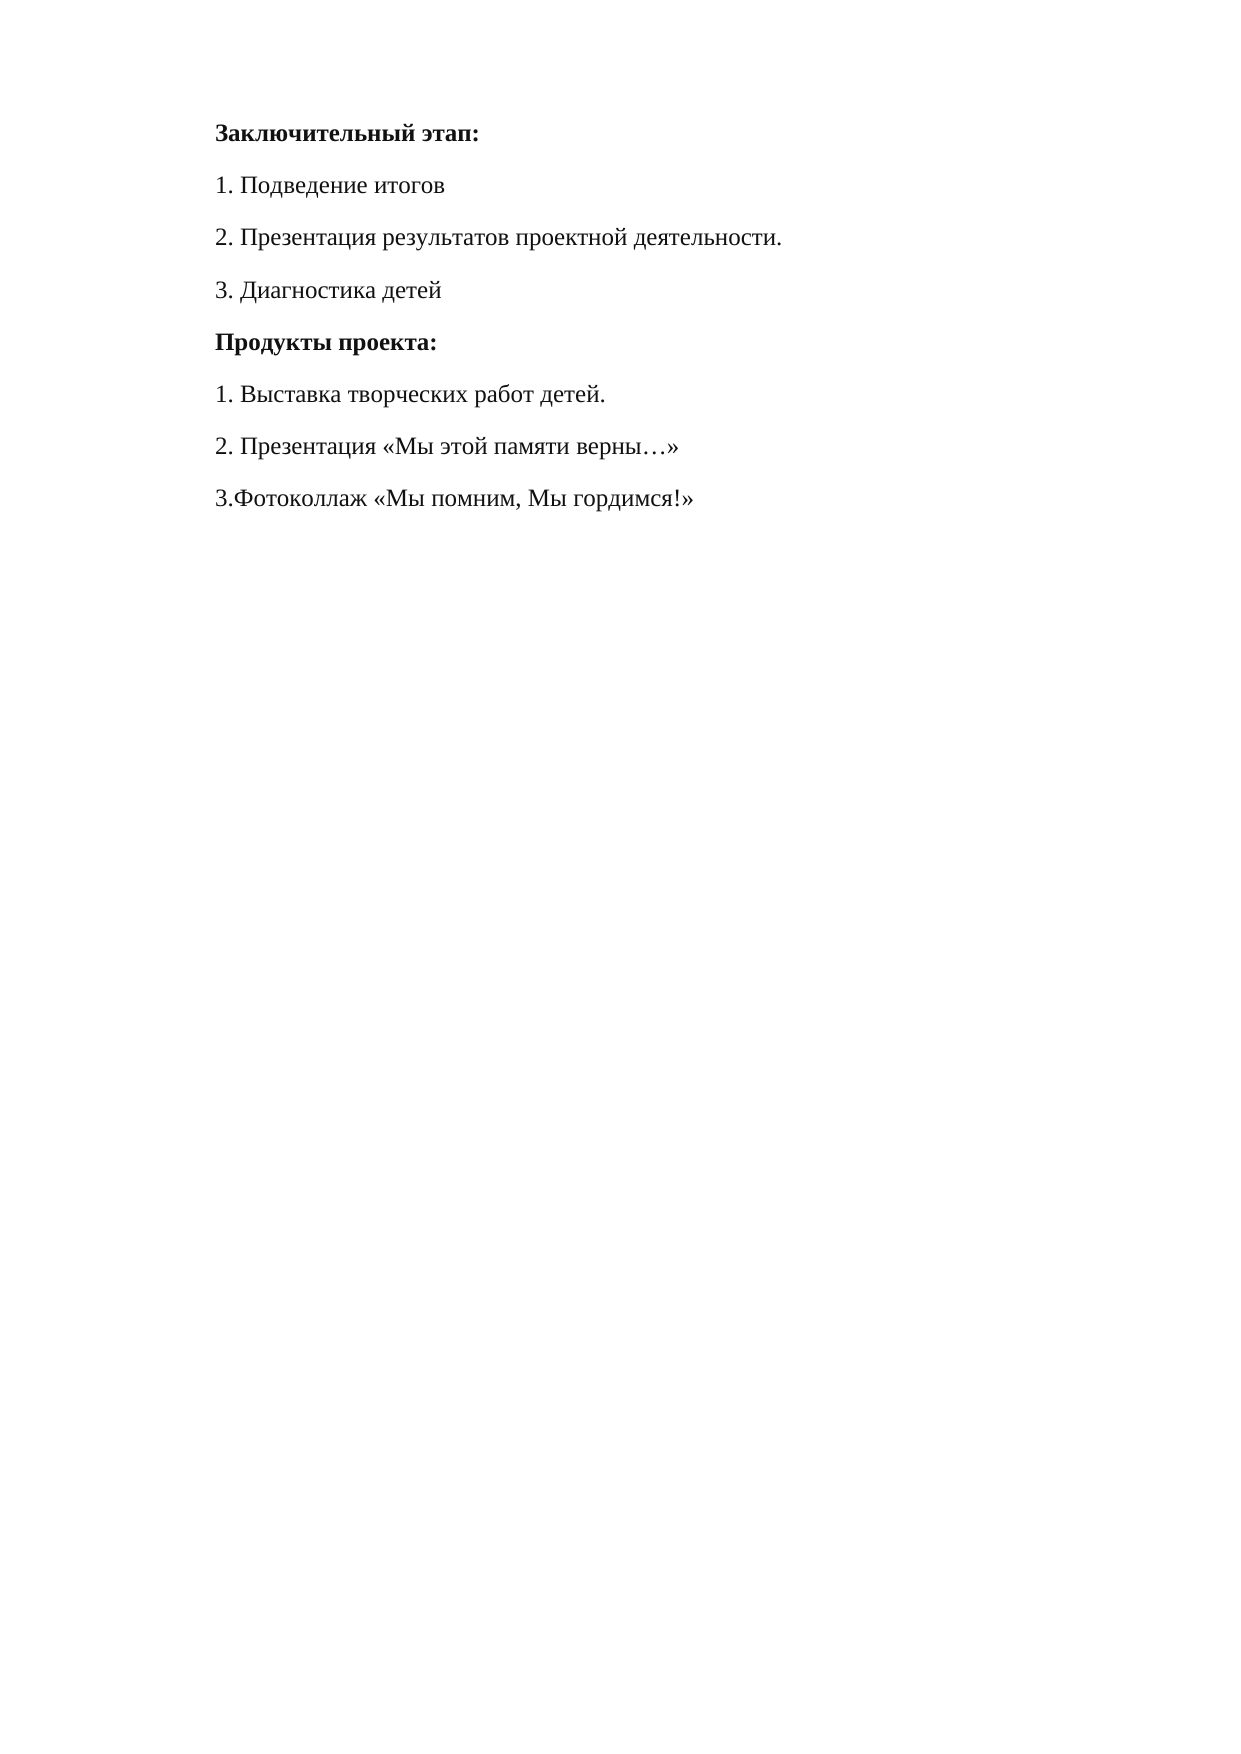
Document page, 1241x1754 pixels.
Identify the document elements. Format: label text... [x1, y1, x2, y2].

text 1. Подведение итогов [177, 170, 1152, 199]
text 1. Выставка творческих работ детей. [177, 379, 1152, 408]
text Продукты проекта: [177, 327, 1152, 356]
text 3. Диагностика детей [177, 275, 1152, 303]
text 2. Презентация результатов проектной деятельности. [177, 222, 1152, 251]
text 3.Фотоколлаж «Мы помним, Мы гордимся!» [177, 483, 1152, 512]
text Заключительный этап: [177, 118, 1152, 147]
text 2. Презентация «Мы этой памяти верны…» [177, 431, 1152, 460]
